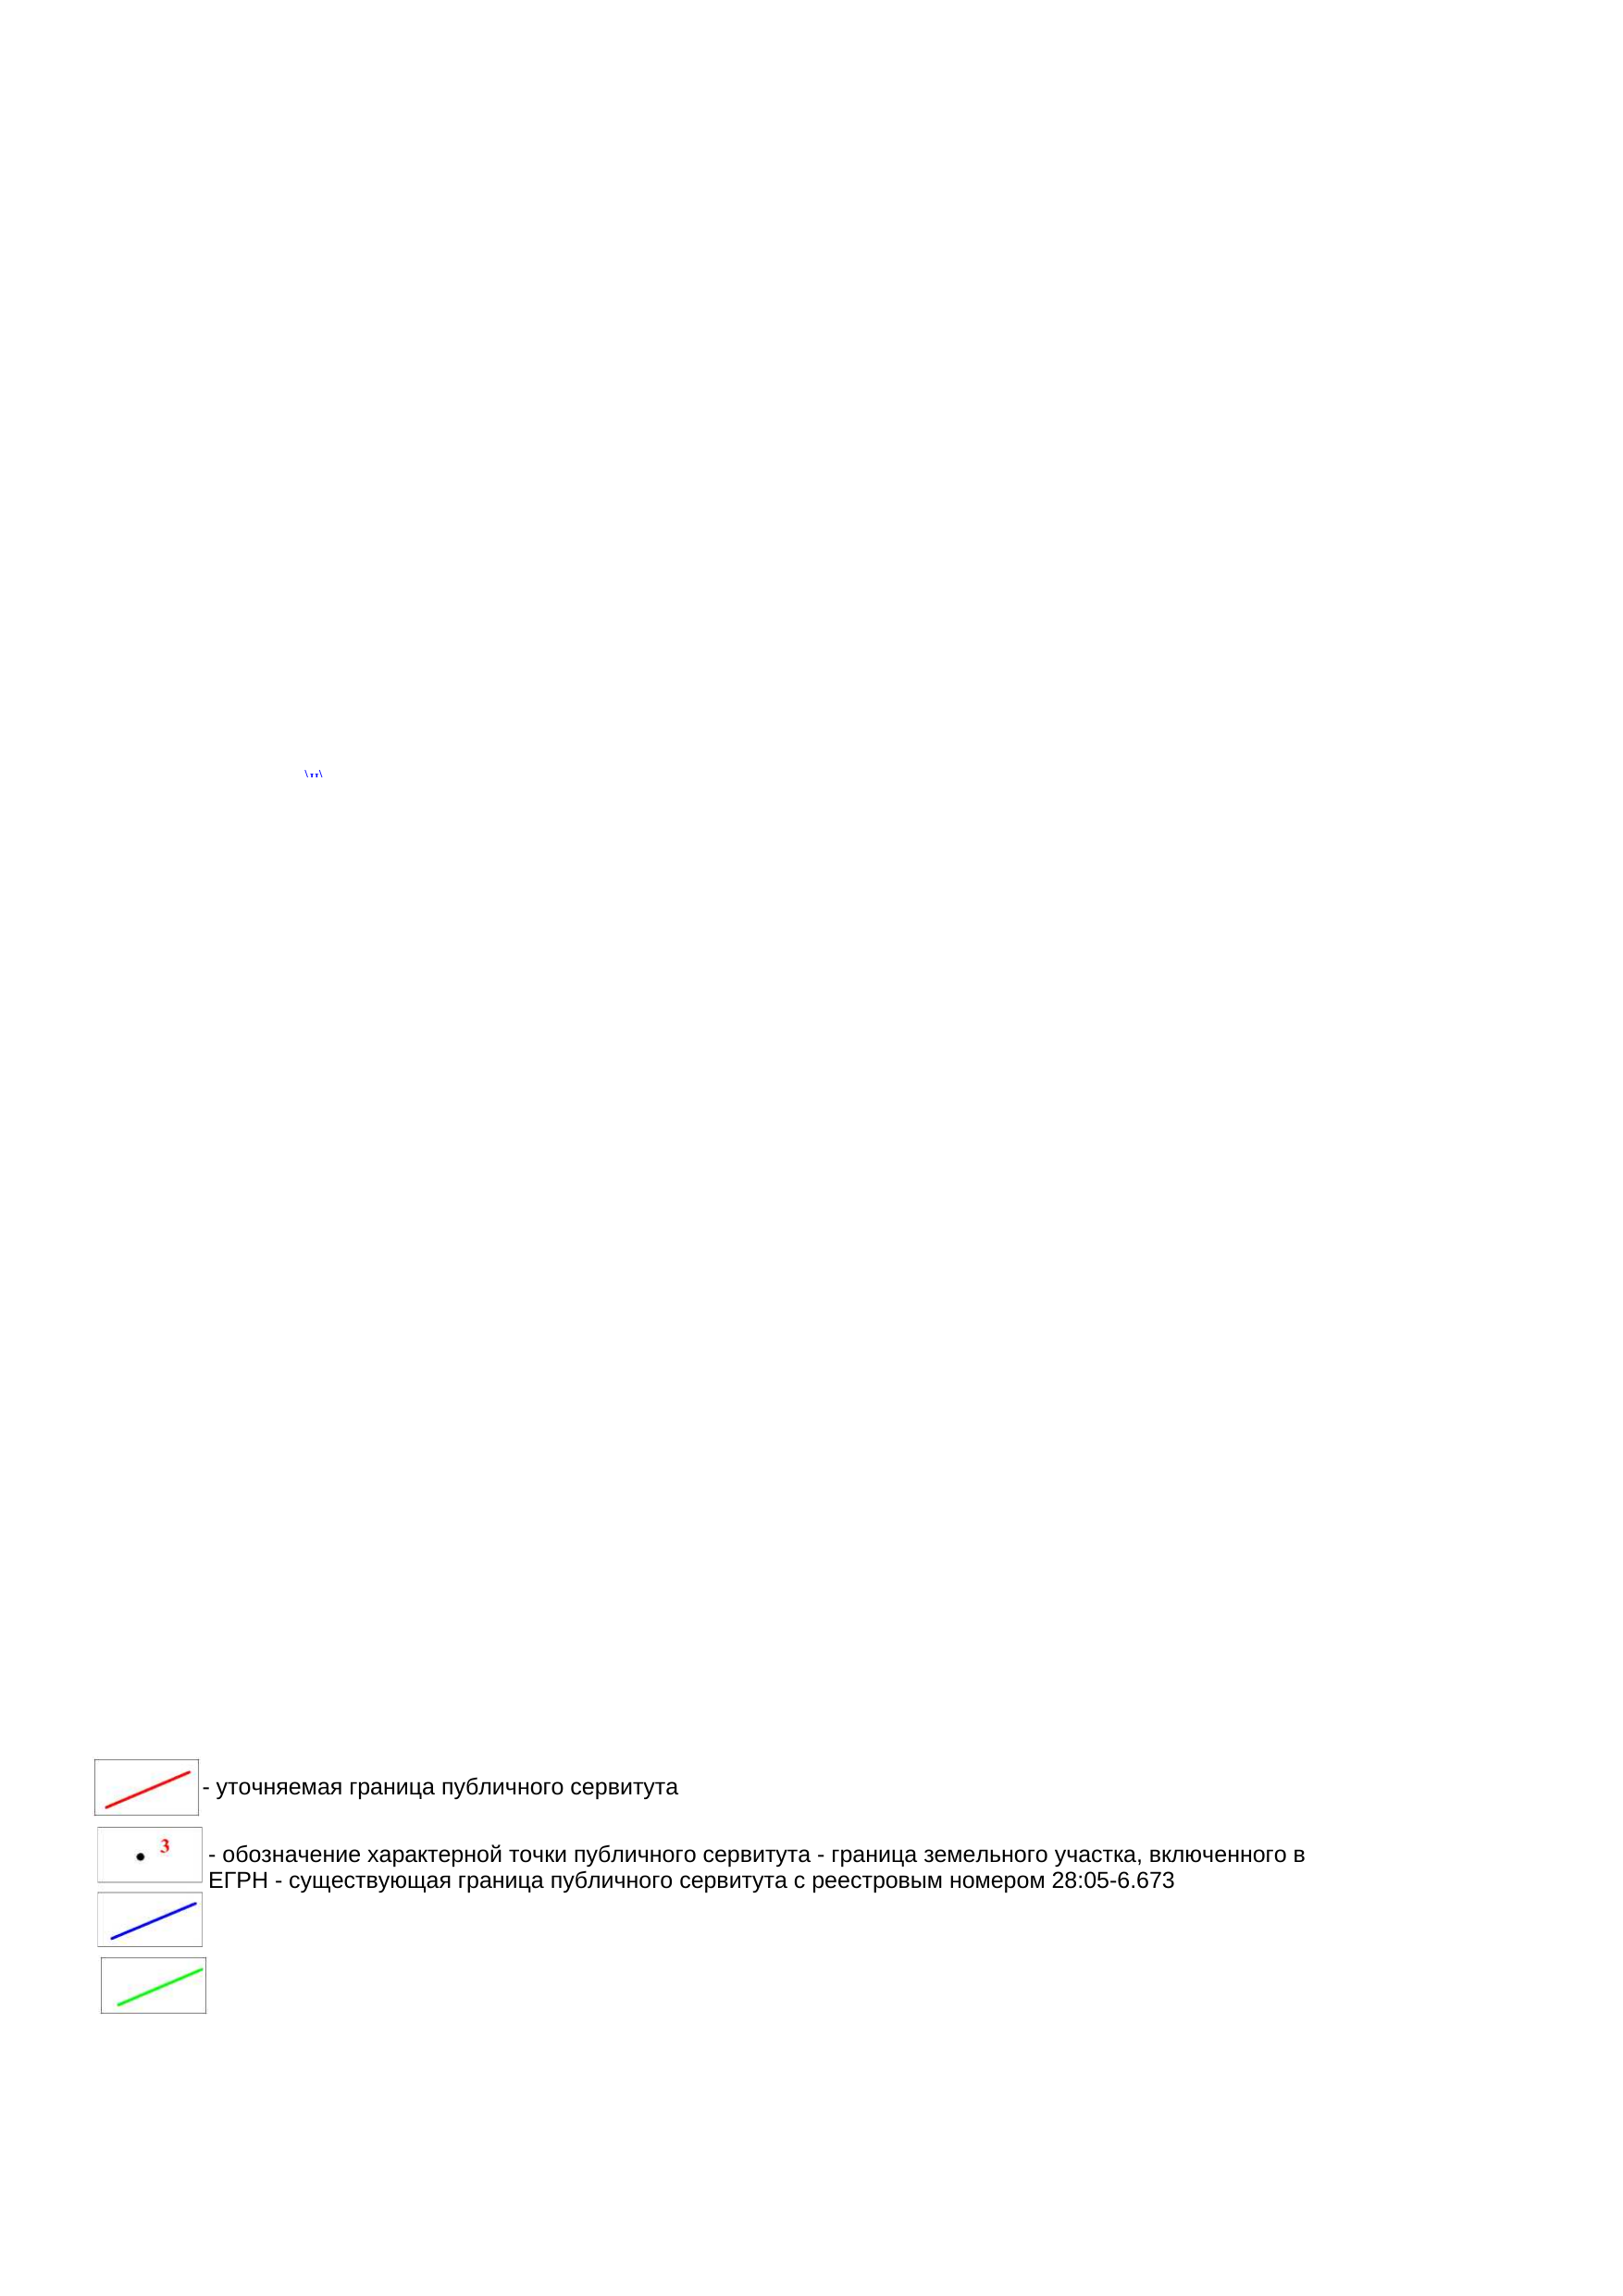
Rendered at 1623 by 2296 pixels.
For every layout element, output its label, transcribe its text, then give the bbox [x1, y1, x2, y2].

picture [97, 1827, 203, 1947]
text - обозначение характерной точки публичного сервитута - граница земельного участка, включенного в ЕГРН - существующая граница публичного сервитута с реестровым номером 28:05-6.673 [203, 1840, 1355, 1893]
picture [92, 1756, 202, 1818]
picture [98, 1955, 208, 2017]
